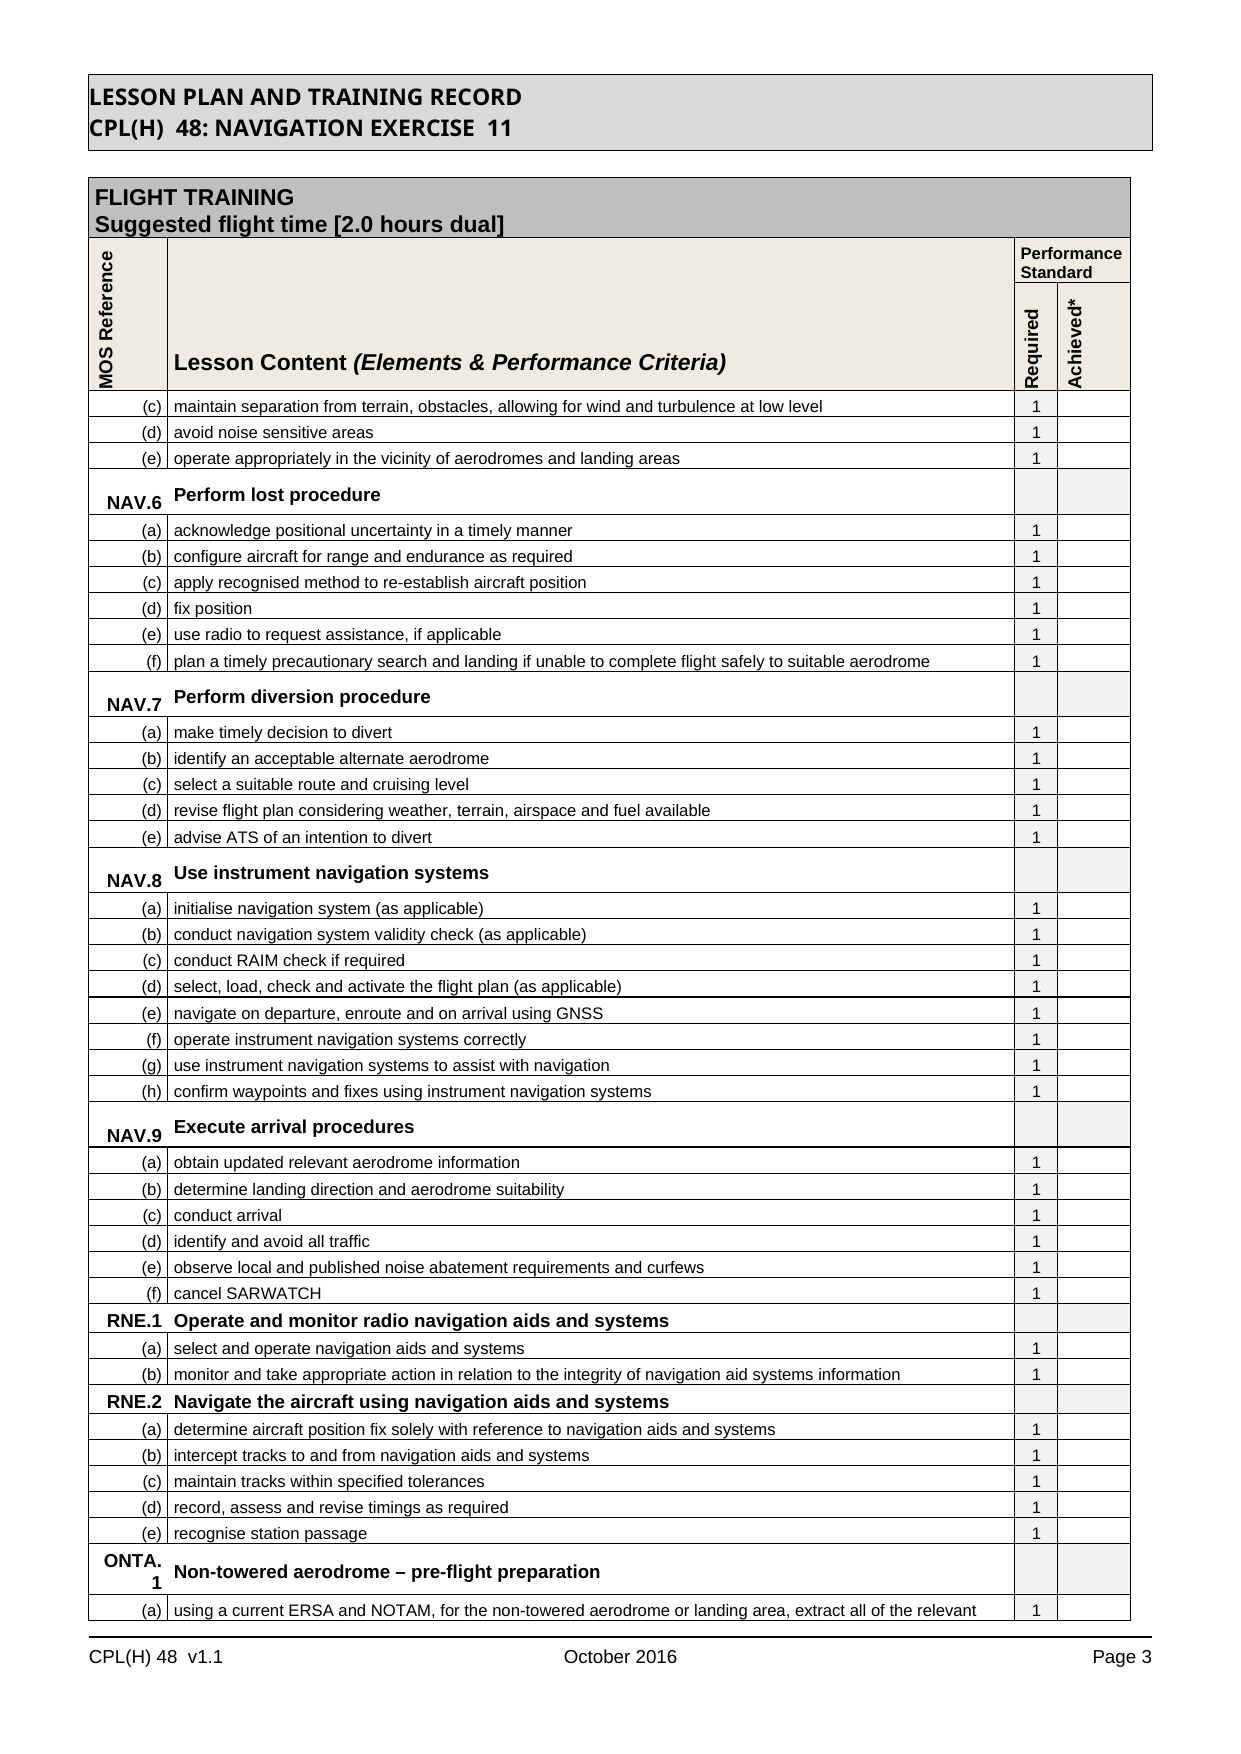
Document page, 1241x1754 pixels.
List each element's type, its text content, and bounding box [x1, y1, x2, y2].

table_cell [1058, 619, 1130, 644]
table_cell [1058, 1024, 1130, 1049]
table_cell 1 [1015, 1333, 1057, 1358]
table_cell (b) [89, 541, 167, 566]
table_cell [1015, 469, 1057, 514]
table_cell acknowledge positional uncertainty in a timely manner [168, 515, 1014, 540]
table_cell (e) [89, 1252, 167, 1277]
table_cell plan a timely precautionary search and landing if unable to complete flight safely to suitable aerodrome [168, 645, 1014, 671]
table_cell RNE.2 [89, 1385, 168, 1413]
table_cell use radio to request assistance, if applicable [168, 619, 1014, 644]
table_cell maintain separation from terrain, obstacles, allowing for wind and turbulence at low level [168, 391, 1014, 416]
table_cell (e) [89, 443, 167, 468]
table_cell (a) [89, 717, 167, 742]
table_cell [1058, 672, 1130, 716]
table_cell confirm waypoints and fixes using instrument navigation systems [168, 1076, 1014, 1101]
table_cell 1 [1015, 567, 1057, 592]
table_header FLIGHT TRAINING Suggested flight time [2.0 hours dual] [89, 178, 1130, 237]
table_cell 1 [1015, 417, 1057, 442]
table_cell maintain tracks within specified tolerances [168, 1466, 1014, 1491]
table_cell [1058, 391, 1130, 416]
table_cell 1 [1015, 945, 1057, 970]
table_cell [1015, 848, 1057, 892]
table_cell (c) [89, 945, 167, 970]
table_cell (d) [89, 1226, 167, 1251]
table_cell 1 [1015, 1252, 1057, 1277]
table_cell conduct navigation system validity check (as applicable) [168, 919, 1014, 944]
table_cell NAV.6 [89, 469, 168, 514]
table_cell 1 [1015, 1148, 1057, 1172]
table_cell apply recognised method to re-establish aircraft position [168, 567, 1014, 592]
table_cell [1058, 1226, 1130, 1251]
table_cell Performance Standard [1015, 238, 1130, 282]
table_cell (d) [89, 417, 167, 442]
table_cell (d) [89, 971, 167, 996]
table_cell 1 [1015, 1174, 1057, 1199]
table_cell MOS Reference [89, 238, 167, 390]
table_cell 1 [1015, 717, 1057, 742]
table_cell [1058, 1518, 1130, 1543]
table_cell 1 [1015, 1200, 1057, 1225]
table_cell 1 [1015, 645, 1057, 671]
table_cell observe local and published noise abatement requirements and curfews [168, 1252, 1014, 1277]
table_cell [1058, 945, 1130, 970]
table_cell obtain updated relevant aerodrome information [168, 1148, 1014, 1172]
table_cell (b) [89, 1174, 167, 1199]
table_cell [1058, 1414, 1130, 1439]
table_cell [1058, 469, 1130, 514]
table_cell [1058, 1544, 1130, 1593]
table_cell (b) [89, 1359, 167, 1384]
table_cell conduct arrival [168, 1200, 1014, 1225]
table_cell Perform lost procedure [168, 469, 1014, 514]
table_cell NAV.8 [89, 848, 168, 892]
table_cell [1058, 717, 1130, 742]
table_cell [1058, 1440, 1130, 1465]
table_cell select, load, check and activate the flight plan (as applicable) [168, 971, 1014, 996]
table_cell revise flight plan considering weather, terrain, airspace and fuel available [168, 795, 1014, 820]
table_cell (b) [89, 1440, 167, 1465]
table_cell (d) [89, 795, 167, 820]
table_cell Operate and monitor radio navigation aids and systems [168, 1304, 1014, 1332]
table_cell [1058, 645, 1130, 671]
table_cell [1058, 515, 1130, 540]
table_cell (f) [89, 645, 167, 671]
table_cell Execute arrival procedures [168, 1102, 1014, 1146]
table_cell [1058, 1050, 1130, 1075]
table_cell [1058, 443, 1130, 468]
table_cell [1058, 1466, 1130, 1491]
table_cell record, assess and revise timings as required [168, 1492, 1014, 1517]
table_cell 1 [1015, 541, 1057, 566]
table_cell (b) [89, 919, 167, 944]
table_cell (e) [89, 998, 167, 1023]
table_cell [1058, 821, 1130, 847]
table_cell (b) [89, 743, 167, 768]
table_cell [1058, 541, 1130, 566]
table_cell [1058, 1492, 1130, 1517]
table_cell [1058, 998, 1130, 1023]
table_cell (c) [89, 567, 167, 592]
table_cell 1 [1015, 619, 1057, 644]
table_cell 1 [1015, 1278, 1057, 1303]
table_cell (c) [89, 391, 167, 416]
table_cell (a) [89, 1148, 167, 1172]
table_cell 1 [1015, 1024, 1057, 1049]
table_cell initialise navigation system (as applicable) [168, 893, 1014, 918]
table_cell 1 [1015, 1414, 1057, 1439]
table_cell [1058, 848, 1130, 892]
table_cell 1 [1015, 795, 1057, 820]
table_cell navigate on departure, enroute and on arrival using GNSS [168, 998, 1014, 1023]
table_cell Achieved* [1058, 283, 1130, 390]
table_cell 1 [1015, 443, 1057, 468]
table_cell identify and avoid all traffic [168, 1226, 1014, 1251]
table_cell [1015, 1304, 1057, 1332]
table_cell using a current ERSA and NOTAM, for the non-towered aerodrome or landing area, extract all of the relevant operational information [168, 1595, 1014, 1619]
table_cell 1 [1015, 391, 1057, 416]
table_cell RNE.1 [89, 1304, 168, 1332]
table_cell (f) [89, 1024, 167, 1049]
table_cell Lesson Content (Elements & Performance Criteria) [168, 238, 1014, 390]
table_cell 1 [1015, 919, 1057, 944]
table_cell [1058, 1359, 1130, 1384]
table_cell 1 [1015, 821, 1057, 847]
table_cell NAV.7 [89, 672, 168, 716]
table_cell [1058, 1148, 1130, 1172]
table_cell [1058, 1595, 1130, 1619]
table_cell [1015, 1385, 1057, 1413]
table_cell (e) [89, 1518, 167, 1543]
table_cell (e) [89, 821, 167, 847]
table_cell determine landing direction and aerodrome suitability [168, 1174, 1014, 1199]
table_cell intercept tracks to and from navigation aids and systems [168, 1440, 1014, 1465]
table_cell (c) [89, 1200, 167, 1225]
table_cell Perform diversion procedure [168, 672, 1014, 716]
table_cell advise ATS of an intention to divert [168, 821, 1014, 847]
table_cell 1 [1015, 1518, 1057, 1543]
table_cell [1015, 1544, 1057, 1593]
table_cell (a) [89, 1333, 167, 1358]
table_cell [1015, 672, 1057, 716]
table_cell [1058, 795, 1130, 820]
table_cell 1 [1015, 1050, 1057, 1075]
table_cell (f) [89, 1278, 167, 1303]
table_cell [1058, 743, 1130, 768]
table_cell Navigate the aircraft using navigation aids and systems [168, 1385, 1014, 1413]
table_cell 1 [1015, 1440, 1057, 1465]
table_cell [1058, 1200, 1130, 1225]
table_cell 1 [1015, 769, 1057, 794]
table_cell 1 [1015, 998, 1057, 1023]
table_cell avoid noise sensitive areas [168, 417, 1014, 442]
table_cell [1058, 593, 1130, 618]
table_cell operate instrument navigation systems correctly [168, 1024, 1014, 1049]
table_cell recognise station passage [168, 1518, 1014, 1543]
table_cell 1 [1015, 1076, 1057, 1101]
table_cell 1 [1015, 1492, 1057, 1517]
table_cell [1058, 971, 1130, 996]
table_cell [1058, 1304, 1130, 1332]
table_cell (d) [89, 593, 167, 618]
table_cell [1058, 919, 1130, 944]
table_cell (c) [89, 1466, 167, 1491]
table_cell [1015, 1102, 1057, 1146]
table_cell monitor and take appropriate action in relation to the integrity of navigation aid systems information [168, 1359, 1014, 1384]
table_cell [1058, 1385, 1130, 1413]
table_cell (d) [89, 1492, 167, 1517]
table_cell make timely decision to divert [168, 717, 1014, 742]
table_cell Use instrument navigation systems [168, 848, 1014, 892]
table_cell (e) [89, 619, 167, 644]
table_cell identify an acceptable alternate aerodrome [168, 743, 1014, 768]
table_cell [1058, 1333, 1130, 1358]
table_cell 1 [1015, 1595, 1057, 1619]
table_cell configure aircraft for range and endurance as required [168, 541, 1014, 566]
table_cell [1058, 893, 1130, 918]
table_cell 1 [1015, 1466, 1057, 1491]
table_cell cancel SARWATCH [168, 1278, 1014, 1303]
table_cell conduct RAIM check if required [168, 945, 1014, 970]
table_cell (c) [89, 769, 167, 794]
table_cell (a) [89, 893, 167, 918]
table_cell (a) [89, 1595, 167, 1619]
table_cell [1058, 417, 1130, 442]
table_cell 1 [1015, 515, 1057, 540]
table_cell 1 [1015, 893, 1057, 918]
table_cell 1 [1015, 971, 1057, 996]
table_cell 1 [1015, 1226, 1057, 1251]
table_cell [1058, 1252, 1130, 1277]
table_cell (g) [89, 1050, 167, 1075]
table_cell ONTA.1 [89, 1544, 168, 1593]
table_cell 1 [1015, 1359, 1057, 1384]
table_cell operate appropriately in the vicinity of aerodromes and landing areas [168, 443, 1014, 468]
table_cell 1 [1015, 593, 1057, 618]
table_cell [1058, 1174, 1130, 1199]
table_cell determine aircraft position fix solely with reference to navigation aids and systems [168, 1414, 1014, 1439]
table_cell Required [1015, 283, 1057, 390]
table_cell 1 [1015, 743, 1057, 768]
table_cell use instrument navigation systems to assist with navigation [168, 1050, 1014, 1075]
table_cell [1058, 1076, 1130, 1101]
table_cell select a suitable route and cruising level [168, 769, 1014, 794]
table_cell [1058, 769, 1130, 794]
table_cell [1058, 1102, 1130, 1146]
table_cell (a) [89, 515, 167, 540]
table_cell fix position [168, 593, 1014, 618]
table_cell [1058, 567, 1130, 592]
table_cell Non-towered aerodrome – pre-flight preparation [168, 1544, 1014, 1593]
table_cell NAV.9 [89, 1102, 168, 1146]
table_cell (a) [89, 1414, 167, 1439]
table_cell [1058, 1278, 1130, 1303]
table_cell select and operate navigation aids and systems [168, 1333, 1014, 1358]
table_cell (h) [89, 1076, 167, 1101]
